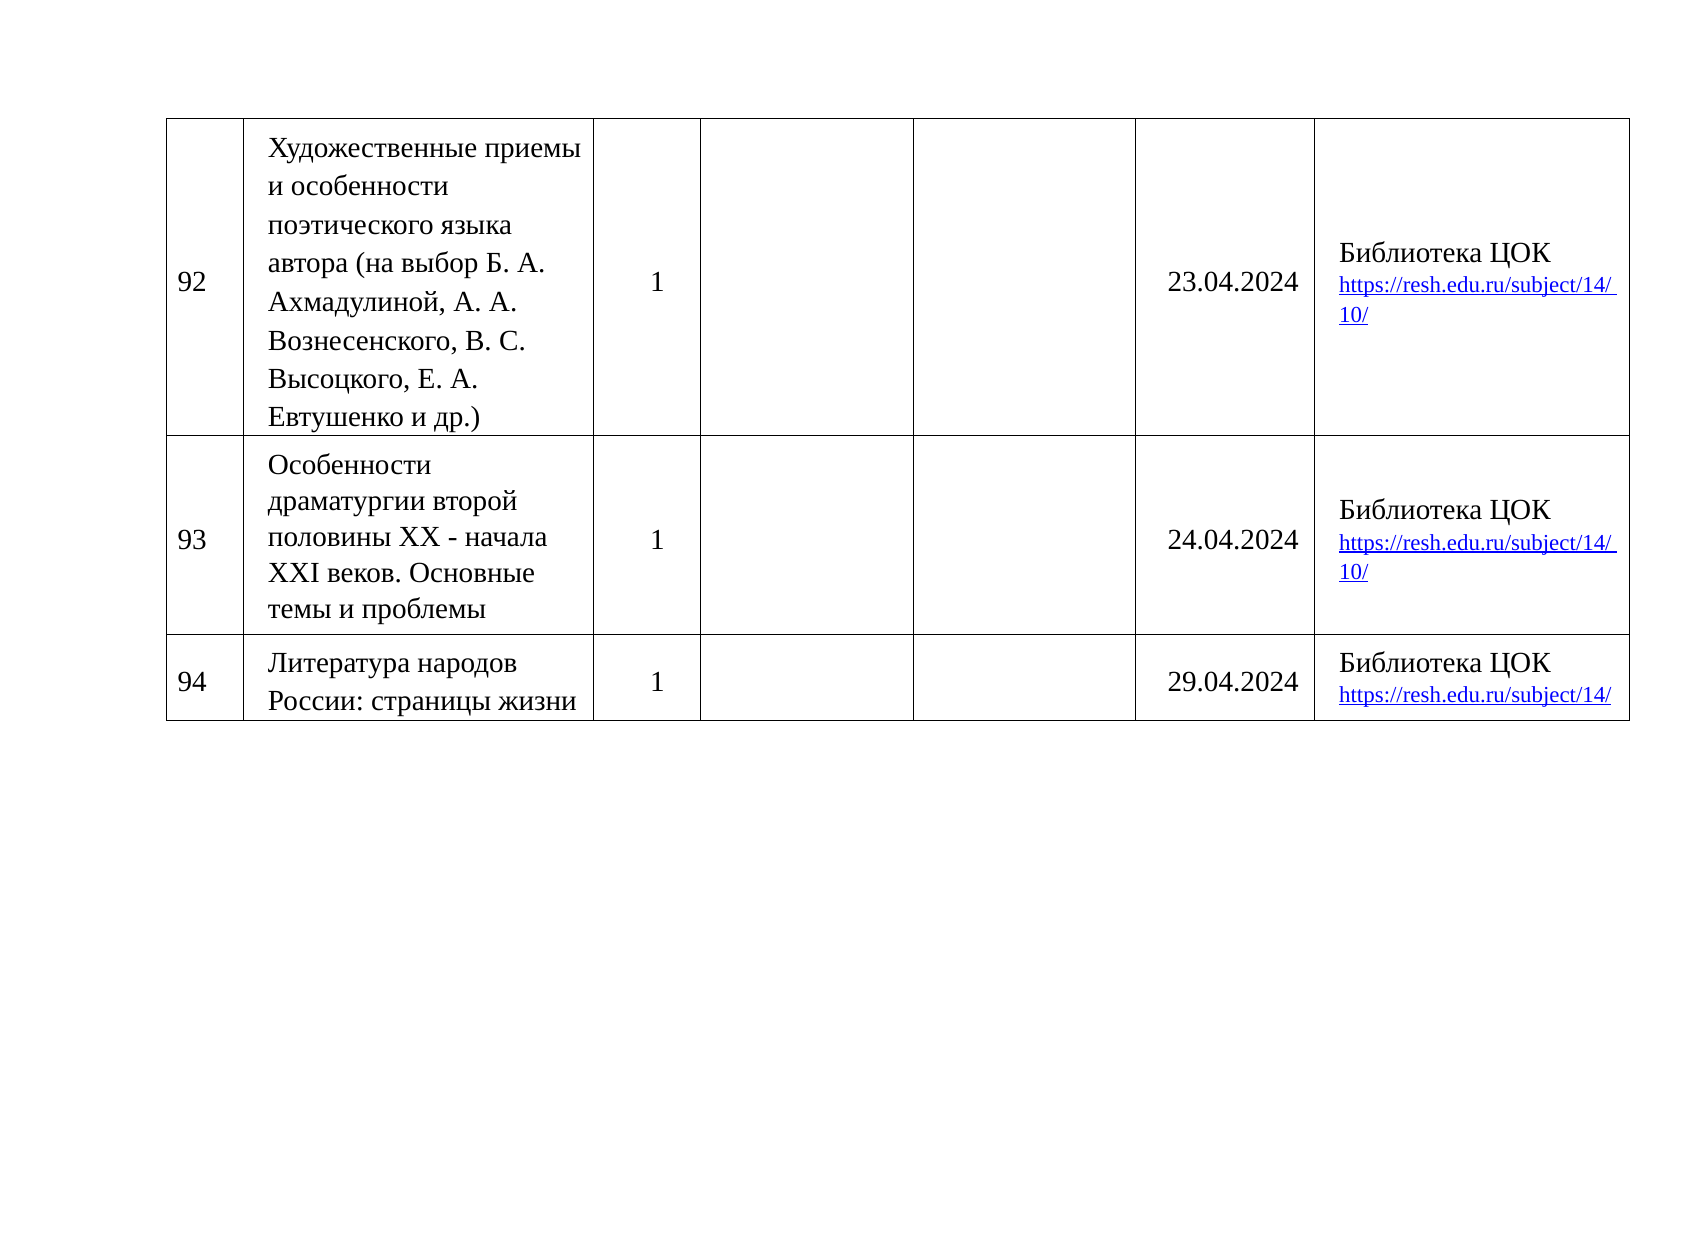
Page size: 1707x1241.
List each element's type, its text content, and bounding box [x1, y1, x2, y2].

table_cell Литература народов России: страницы жизни [244, 635, 593, 719]
table_cell 1 [594, 635, 700, 719]
table_cell 94 [167, 635, 243, 719]
table_cell [701, 119, 913, 435]
table_cell 93 [167, 436, 243, 633]
table_cell Библиотека ЦОК https://resh.edu.ru/subject/14/ 10/ [1315, 436, 1629, 633]
table_cell 92 [167, 119, 243, 435]
table_cell [914, 635, 1135, 719]
table_cell Особенности драматургии второй половины ХХ - начала ХХI веков. Основные темы и проблемы [244, 436, 593, 633]
table_cell Библиотека ЦОК https://resh.edu.ru/subject/14/ [1315, 635, 1629, 719]
table_cell Художественные приемы и особенности поэтического языка автора (на выбор Б. А. Ахмадулиной, А. А. Вознесенского, В. С. Высоцкого, Е. А. Евтушенко и др.) [244, 119, 593, 435]
table_cell 1 [594, 119, 700, 435]
table_cell 29.04.2024 [1136, 635, 1314, 719]
table_cell [914, 436, 1135, 633]
table_cell [701, 635, 913, 719]
table_cell 1 [594, 436, 700, 633]
table_cell 24.04.2024 [1136, 436, 1314, 633]
table_cell [914, 119, 1135, 435]
table_cell 23.04.2024 [1136, 119, 1314, 435]
table_cell Библиотека ЦОК https://resh.edu.ru/subject/14/ 10/ [1315, 119, 1629, 435]
table_cell [701, 436, 913, 633]
